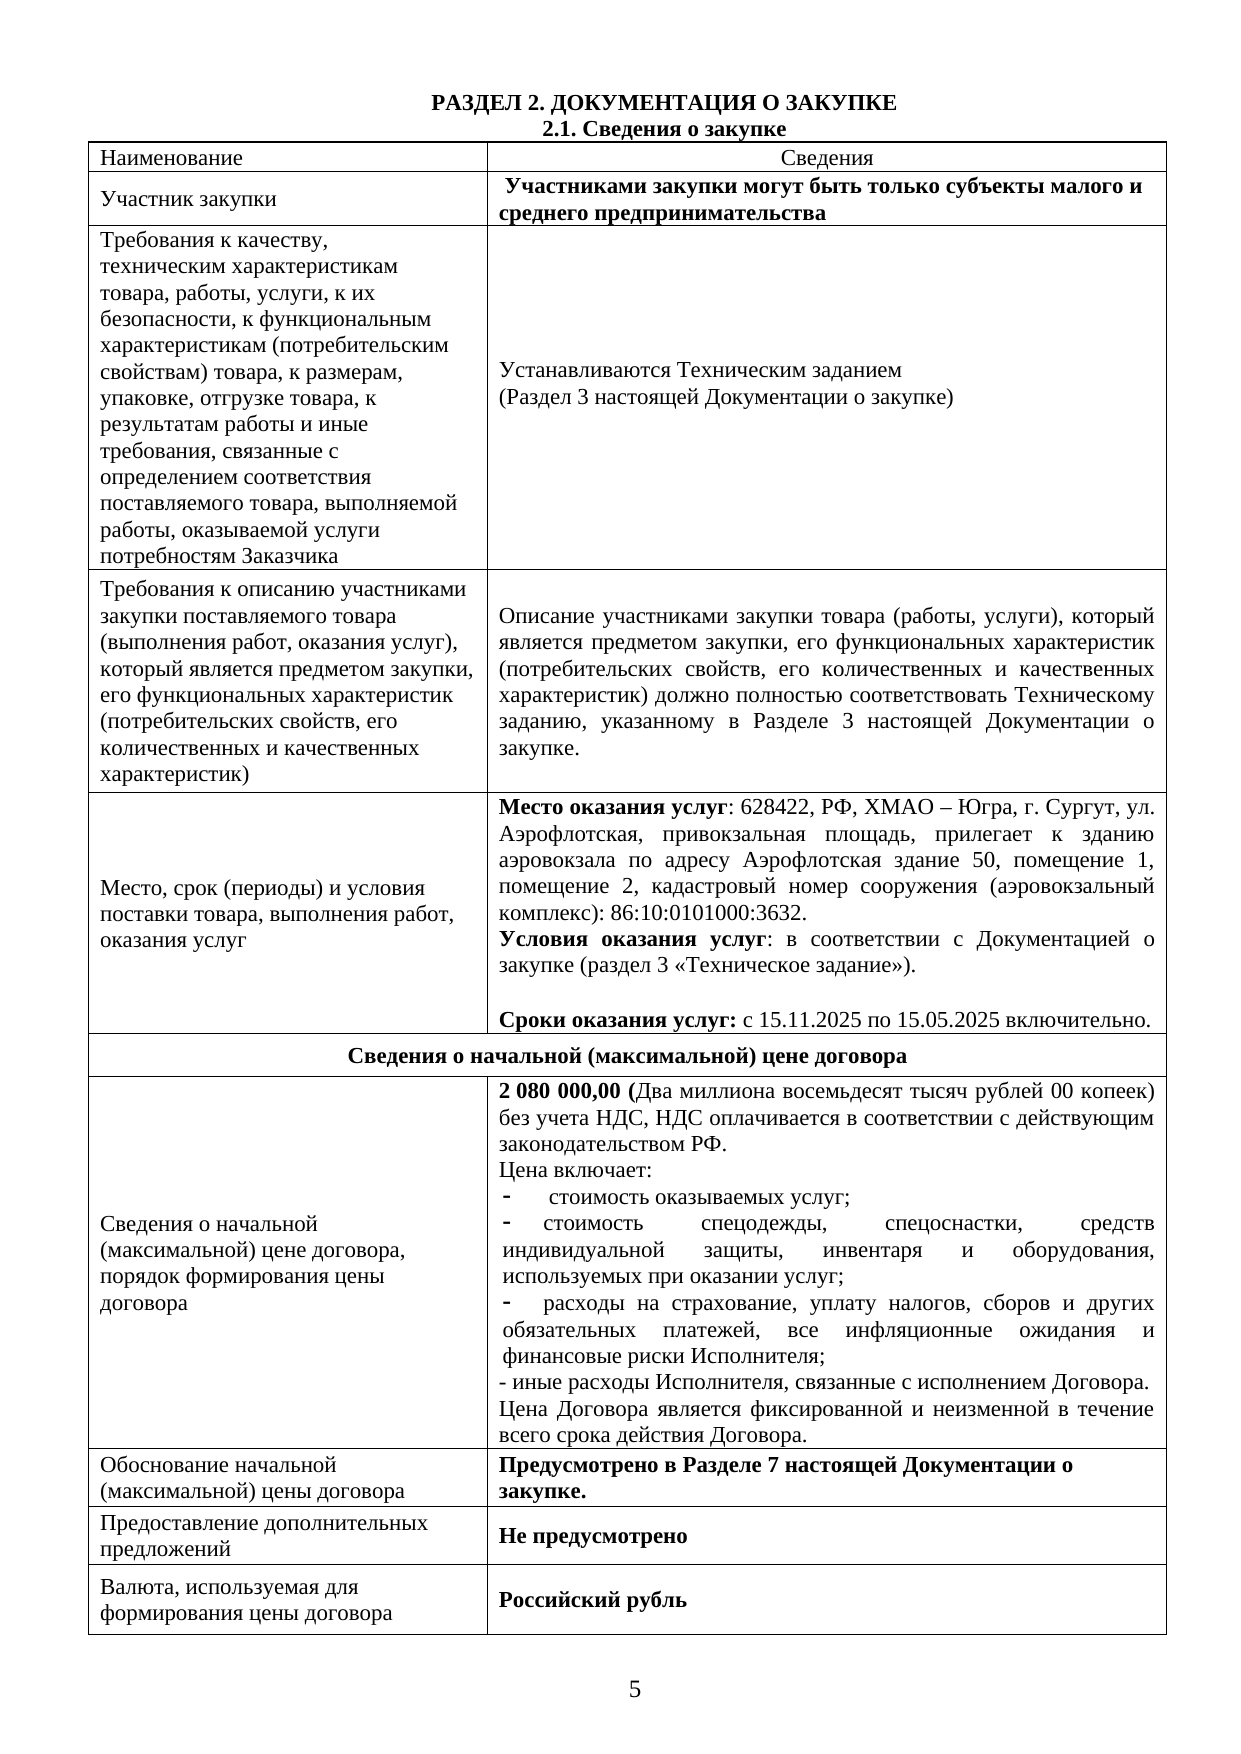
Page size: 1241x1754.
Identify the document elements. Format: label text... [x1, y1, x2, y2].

text 2.1. Сведения о закупке [118, 115, 1152, 141]
table_cell Валюта, используемая для формирования цены договора [89, 1565, 487, 1633]
table_cell Предоставление дополнительных предложений [89, 1507, 487, 1564]
table_cell Участник закупки [89, 172, 487, 225]
table_cell Не предусмотрено [488, 1507, 1166, 1564]
table_header Наименование [89, 143, 487, 171]
table_header Сведения [488, 143, 1166, 171]
table_cell Место, срок (периоды) и условия поставки товара, выполнения работ, оказания услуг [89, 793, 487, 1033]
table_cell Устанавливаются Техническим заданием (Раздел 3 настоящей Документации о закупке) [488, 226, 1166, 568]
table_cell Сведения о начальной (максимальной) цене договора, порядок формирования цены договора [89, 1077, 487, 1447]
table_cell Российский рубль [488, 1565, 1166, 1633]
table_cell Сведения о начальной (максимальной) цене договора [89, 1034, 1166, 1076]
table_cell Требования к описанию участниками закупки поставляемого товара (выполнения работ, оказания услуг), который является предметом закупки, его функциональных характеристик (потребительских свойств, его количественных и качественных характеристик) [89, 570, 487, 792]
text РАЗДЕЛ 2. ДОКУМЕНТАЦИЯ О ЗАКУПКЕ [118, 89, 1152, 115]
table_cell Место оказания услуг: 628422, РФ, ХМАО – Югра, г. Сургут, ул. Аэрофлотская, привокзальная площадь, прилегает к зданию аэровокзала по адресу Аэрофлотская здание 50, помещение 1, помещение 2, кадастровый номер сооружения (аэровокзальный комплекс): 86:10:0101000:3632. Условия оказания услуг: в соответствии с Документацией о закупке (раздел 3 «Техническое задание»). Сроки оказания услуг: с 15.11.2025 по 15.05.2025 включительно. [488, 793, 1166, 1033]
table_cell Предусмотрено в Разделе 7 настоящей Документации о закупке. [488, 1449, 1166, 1506]
table_cell Требования к качеству, техническим характеристикам товара, работы, услуги, к их безопасности, к функциональным характеристикам (потребительским свойствам) товара, к размерам, упаковке, отгрузке товара, к результатам работы и иные требования, связанные с определением соответствия поставляемого товара, выполняемой работы, оказываемой услуги потребностям Заказчика [89, 226, 487, 568]
table_cell Описание участниками закупки товара (работы, услуги), который является предметом закупки, его функциональных характеристик (потребительских свойств, его количественных и качественных характеристик) должно полностью соответствовать Техническому заданию, указанному в Разделе 3 настоящей Документации о закупке. [488, 570, 1166, 792]
table_cell Обоснование начальной (максимальной) цены договора [89, 1449, 487, 1506]
table_cell Участниками закупки могут быть только субъекты малого и среднего предпринимательства [488, 172, 1166, 225]
table_cell 2 080 000,00 (Два миллиона восемьдесят тысяч рублей 00 копеек) без учета НДС, НДС оплачивается в соответствии с действующим законодательством РФ. Цена включает: стоимость оказываемых услуг; стоимость спецодежды, спецоснастки, средств индивидуальной защиты, инвентаря и оборудования, используемых при оказании услуг; расходы на страхование, уплату налогов, сборов и других обязательных платежей, все инфляционные ожидания и финансовые риски Исполнителя; - иные расходы Исполнителя, связанные с исполнением Договора. Цена Договора является фиксированной и неизменной в течение всего срока действия Договора. [488, 1077, 1166, 1447]
